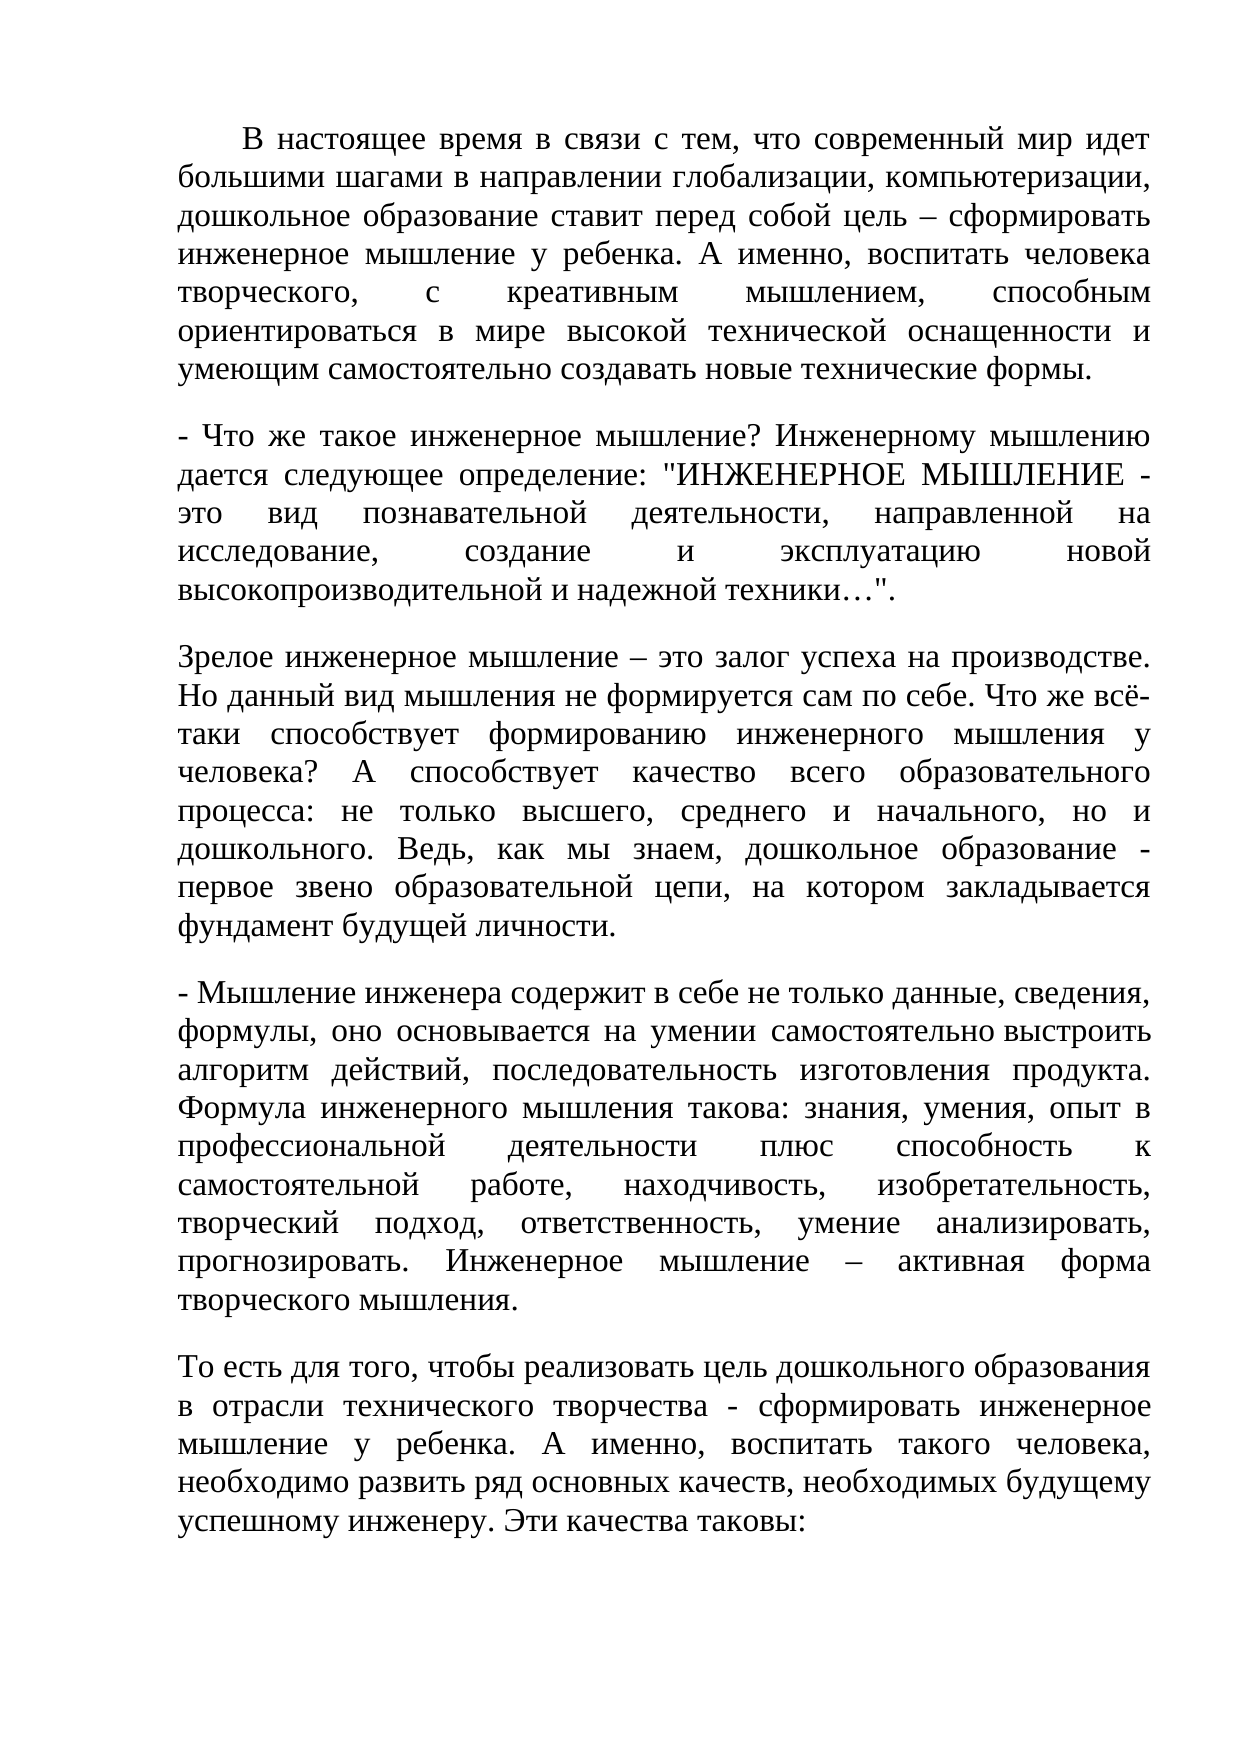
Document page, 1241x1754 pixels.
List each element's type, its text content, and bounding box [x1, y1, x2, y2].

text - Что же такое инженерное мышление? Инженерному мышлению дается следующее определение: "ИНЖЕНЕРНОЕ МЫШЛЕНИЕ - это вид познавательной деятельности, направленной на исследование, создание и эксплуатацию новой высокопроизводительной и надежной техники…". [177, 416, 1152, 607]
text То есть для того, чтобы реализовать цель дошкольного образования в отрасли технического творчества - сформировать инженерное мышление у ребенка. А именно, воспитать такого человека, необходимо развить ряд основных качеств, необходимых будущему успешному инженеру. Эти качества таковы: [177, 1346, 1152, 1538]
text - Мышление инженера содержит в себе не только данные, сведения, формулы, оно основывается на умении самостоятельно выстроить алгоритм действий, последовательность изготовления продукта. Формула инженерного мышления такова: знания, умения, опыт в профессиональной деятельности плюс способность к самостоятельной работе, находчивость, изобретательность, творческий подход, ответственность, умение анализировать, прогнозировать. Инженерное мышление – активная форма творческого мышления. [177, 972, 1152, 1317]
text В настоящее время в связи с тем, что современный мир идет большими шагами в направлении глобализации, компьютеризации, дошкольное образование ставит перед собой цель – сформировать инженерное мышление у ребенка. А именно, воспитать человека творческого, с креативным мышлением, способным ориентироваться в мире высокой технической оснащенности и умеющим самостоятельно создавать новые технические формы. [177, 118, 1152, 386]
text Зрелое инженерное мышление – это залог успеха на производстве. Но данный вид мышления не формируется сам по себе. Что же всё-таки способствует формированию инженерного мышления у человека? А способствует качество всего образовательного процесса: не только высшего, среднего и начального, но и дошкольного. Ведь, как мы знаем, дошкольное образование - первое звено образовательной цепи, на котором закладывается фундамент будущей личности. [177, 636, 1152, 943]
